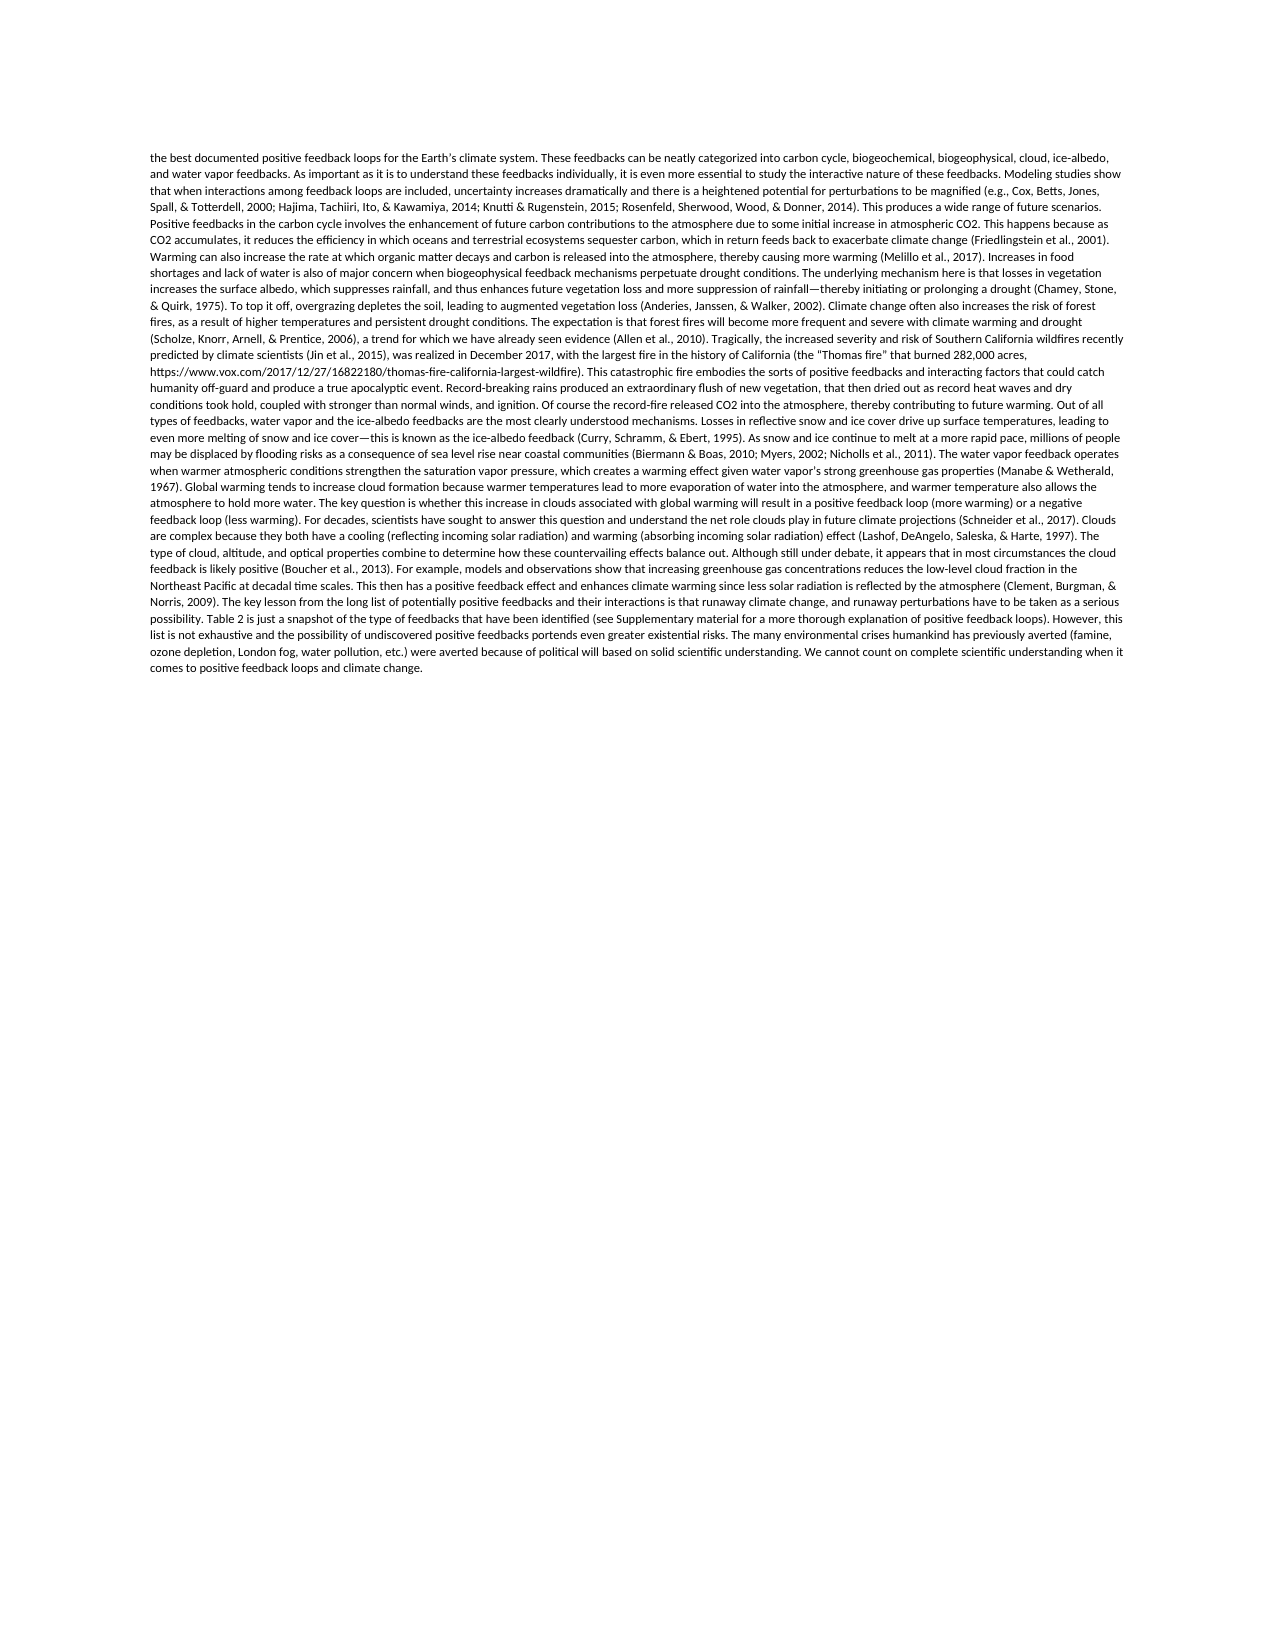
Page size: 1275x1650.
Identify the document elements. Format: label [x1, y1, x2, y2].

text [150, 150, 1125, 676]
